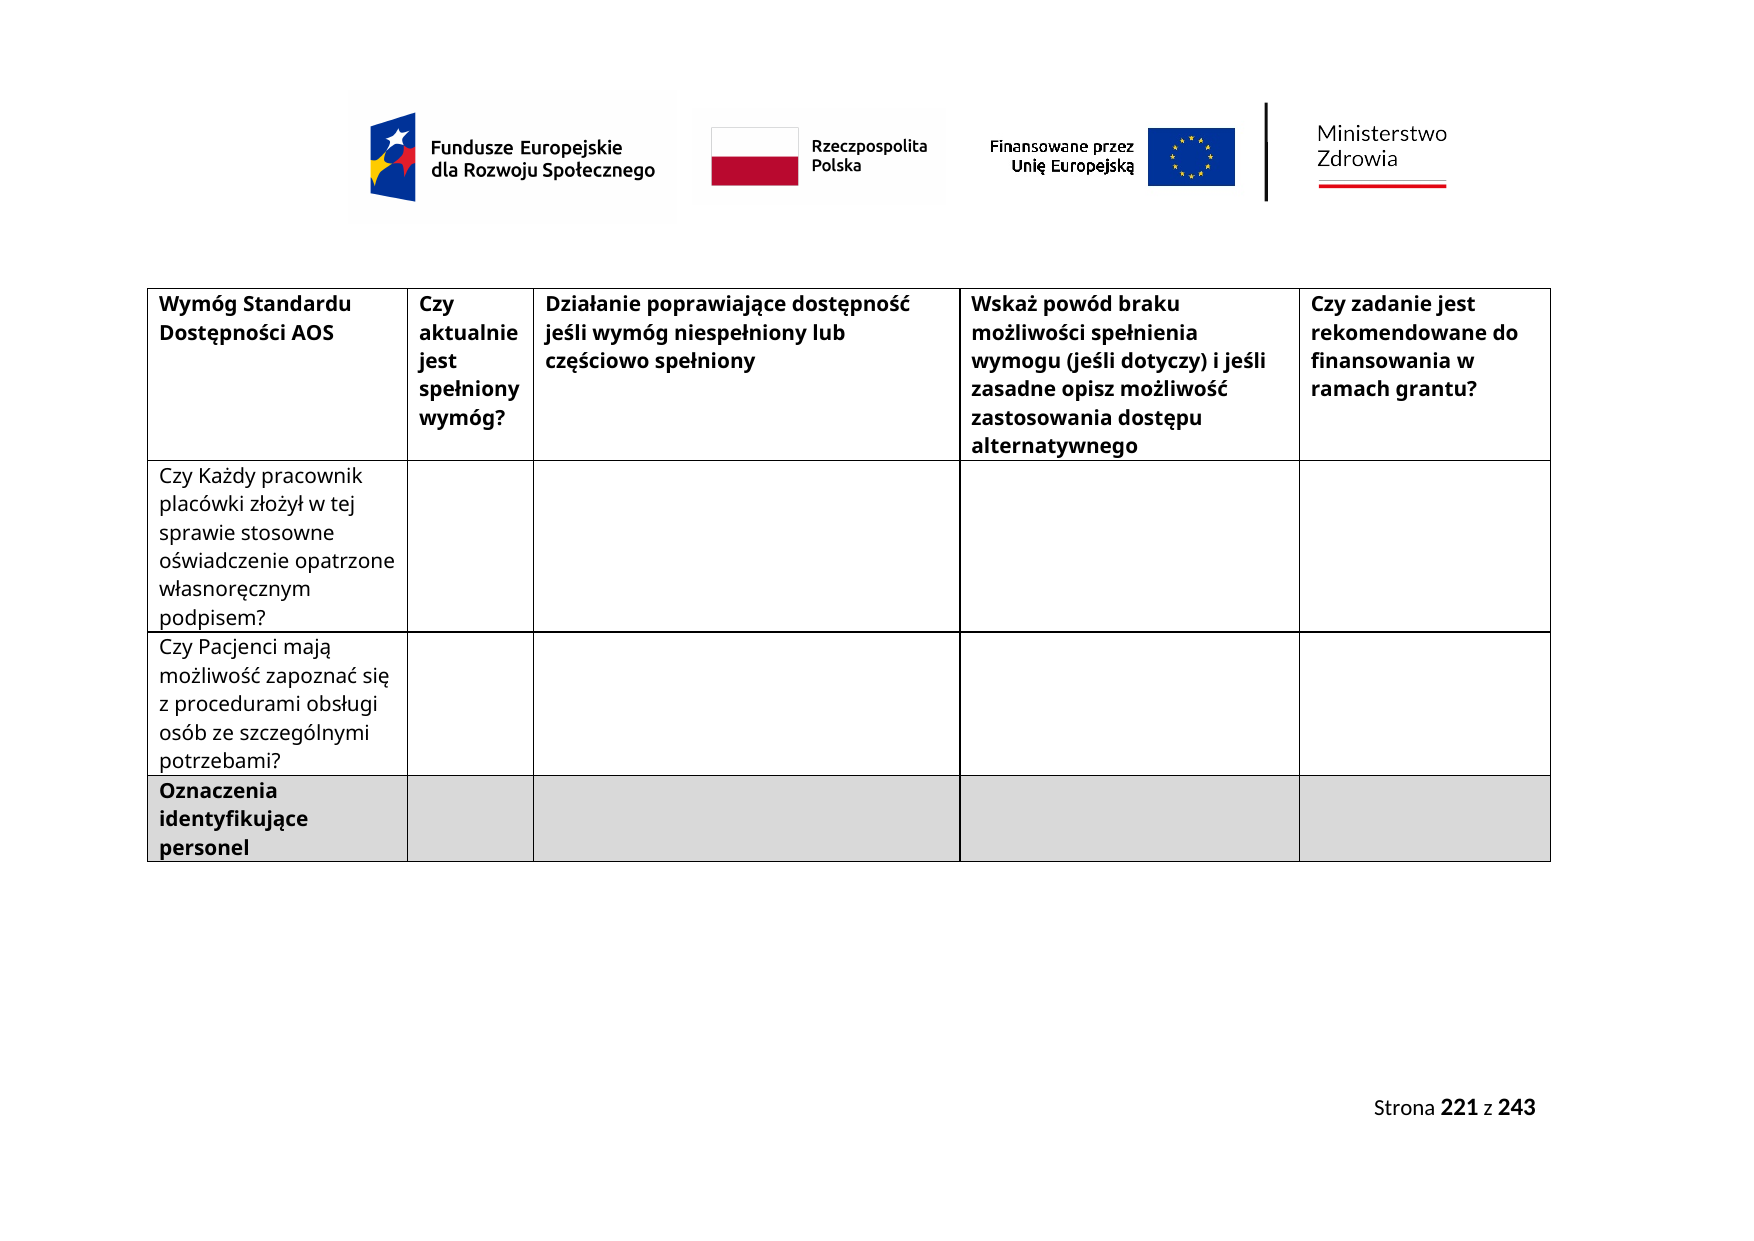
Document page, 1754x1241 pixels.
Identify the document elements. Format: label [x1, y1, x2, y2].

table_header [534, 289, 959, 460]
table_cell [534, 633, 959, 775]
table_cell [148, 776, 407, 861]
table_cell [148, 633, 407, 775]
picture [348, 90, 677, 224]
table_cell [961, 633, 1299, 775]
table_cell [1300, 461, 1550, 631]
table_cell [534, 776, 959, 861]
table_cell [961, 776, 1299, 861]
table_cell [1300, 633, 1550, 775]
picture [971, 108, 1254, 205]
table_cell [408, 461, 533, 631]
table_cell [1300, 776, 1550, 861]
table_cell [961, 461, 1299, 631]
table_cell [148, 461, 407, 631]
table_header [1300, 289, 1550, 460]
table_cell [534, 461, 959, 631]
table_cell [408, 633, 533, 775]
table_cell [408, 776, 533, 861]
picture [692, 108, 946, 205]
picture [1302, 108, 1463, 205]
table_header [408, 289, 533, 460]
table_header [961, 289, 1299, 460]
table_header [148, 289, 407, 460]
